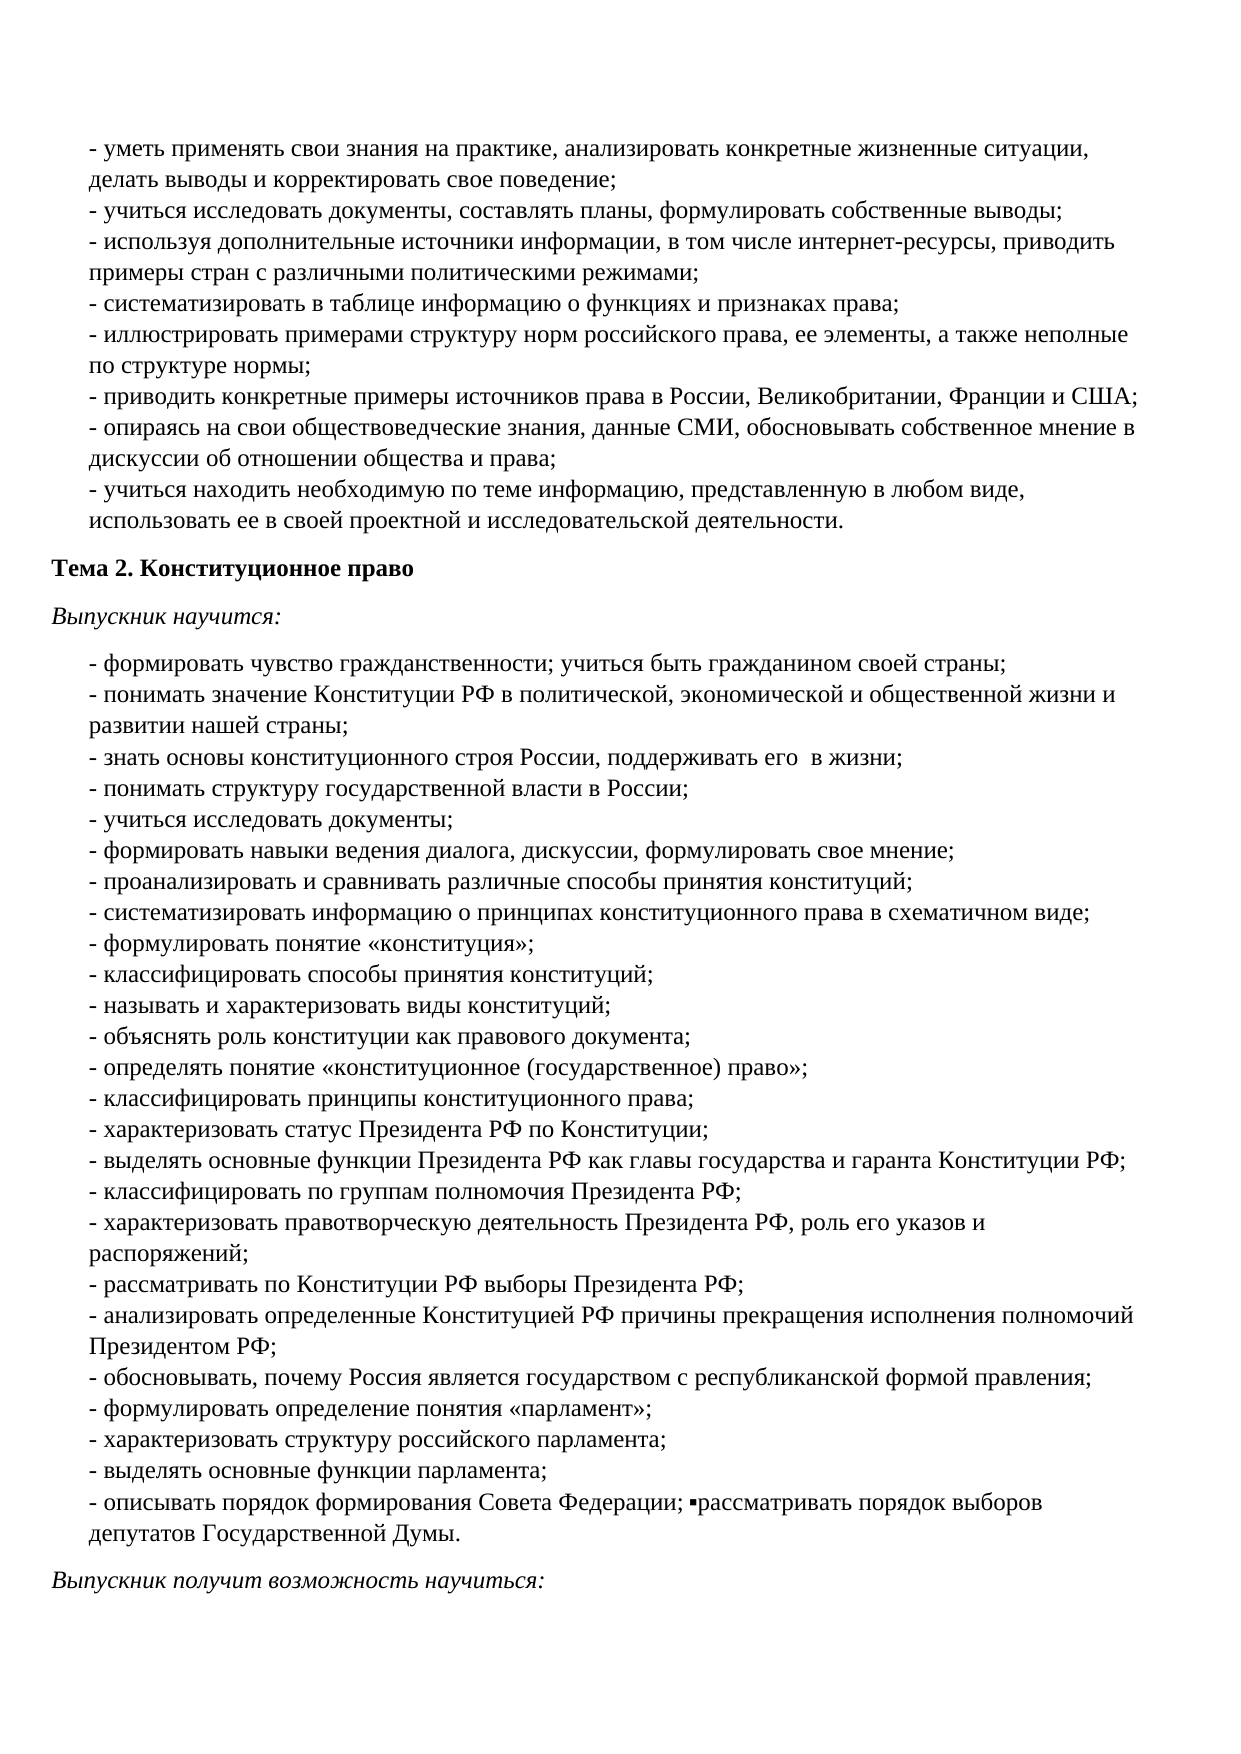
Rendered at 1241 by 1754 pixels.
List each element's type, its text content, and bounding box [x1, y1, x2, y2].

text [89, 133, 1152, 534]
text Тема 2. Конституционное право [51, 553, 1152, 582]
text Выпускник научится: [51, 601, 1152, 629]
text Выпускник получит возможность научиться: [51, 1565, 1152, 1594]
text - формировать чувство гражданственности; учиться быть гражданином своей страны; - понимать значение Конституции РФ в политической, экономической и общественной жизни и развитии нашей страны; - знать основы конституционного строя России, поддерживать его в жизни; - понимать структуру государственной власти в России; - учиться исследовать документы; - формировать навыки ведения диалога, дискуссии, формулировать свое мнение; - проанализировать и сравнивать различные способы принятия конституций; - систематизировать информацию о принципах конституционного права в схематичном виде; - формулировать понятие «конституция»; - классифицировать способы принятия конституций; - называть и характеризовать виды конституций; - объяснять роль конституции как правового документа; - определять понятие «конституционное (государственное) право»; - классифицировать принципы конституционного права; - характеризовать статус Президента РФ по Конституции; - выделять основные функции Президента РФ как главы государства и гаранта Конституции РФ; - классифицировать по группам полномочия Президента РФ; - характеризовать правотворческую деятельность Президента РФ, роль его указов и распоряжений; - рассматривать по Конституции РФ выборы Президента РФ; - анализировать определенные Конституцией РФ причины прекращения исполнения полномочий Президентом РФ; - обосновывать, почему Россия является государством с республиканской формой правления; - формулировать определение понятия «парламент»; - характеризовать структуру российского парламента; - выделять основные функции парламента; - описывать порядок формирования Совета Федерации; ▪рассматривать порядок выборов депутатов Государственной Думы. [89, 648, 1152, 1546]
